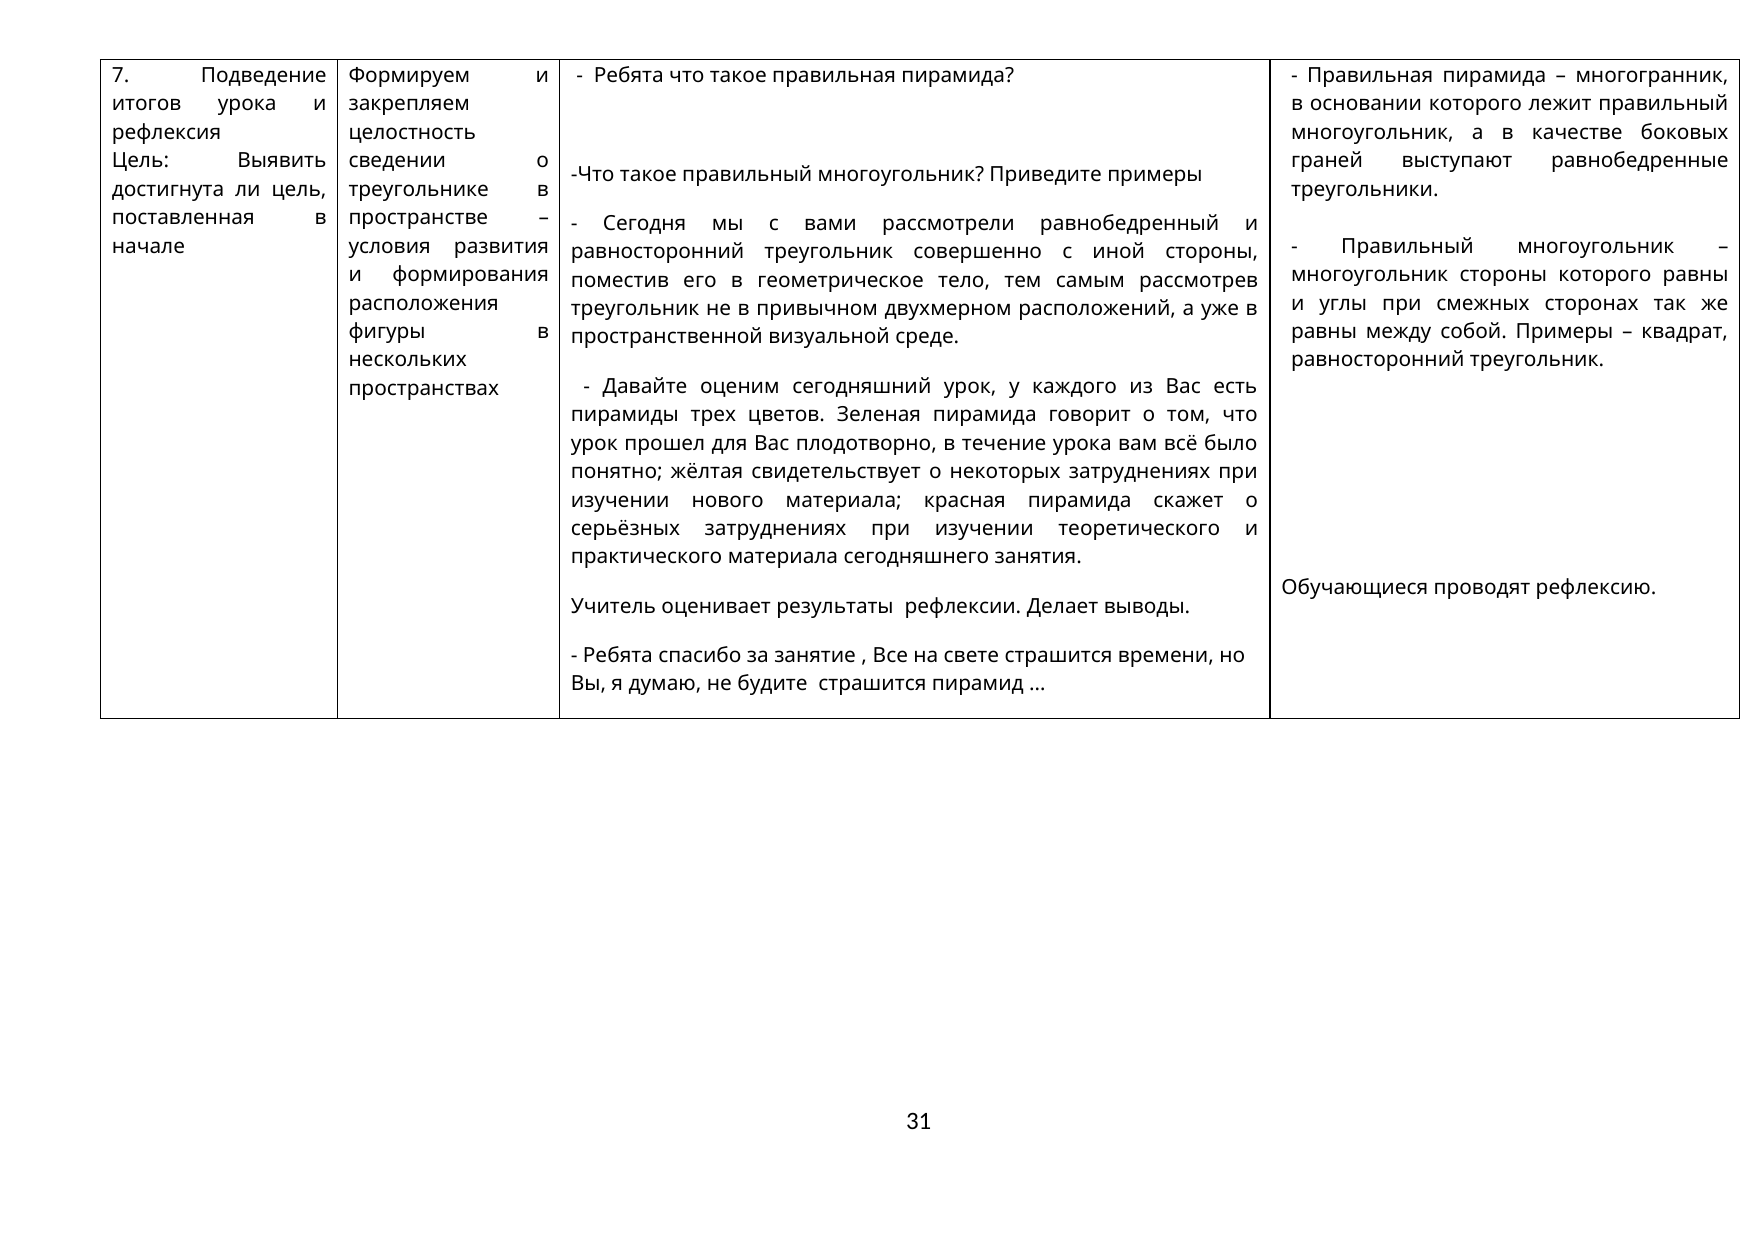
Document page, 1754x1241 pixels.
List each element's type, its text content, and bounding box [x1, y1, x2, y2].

table_cell 7. Подведение итогов урока и рефлексия Цель: Выявить достигнута ли цель, поставленная в начале [101, 60, 337, 718]
table_cell - Правильная пирамида – многогранник, в основании которого лежит правильный многоугольник, а в качестве боковых граней выступают равнобедренные треугольники. - Правильный многоугольник – многоугольник стороны которого равны и углы при смежных сторонах так же равны между собой. Примеры – квадрат, равносторонний треугольник. Обучающиеся проводят рефлексию. [1271, 60, 1739, 718]
table_cell - Ребята что такое правильная пирамида? -Что такое правильный многоугольник? Приведите примеры - Сегодня мы с вами рассмотрели равнобедренный и равносторонний треугольник совершенно с иной стороны, поместив его в геометрическое тело, тем самым рассмотрев треугольник не в привычном двухмерном расположений, а уже в пространственной визуальной среде. - Давайте оценим сегодняшний урок, у каждого из Вас есть пирамиды трех цветов. Зеленая пирамида говорит о том, что урок прошел для Вас плодотворно, в течение урока вам всё было понятно; жёлтая свидетельствует о некоторых затруднениях при изучении нового материала; красная пирамида скажет о серьёзных затруднениях при изучении теоретического и практического материала сегодняшнего занятия. Учитель оценивает результаты рефлексии. Делает выводы. - Ребята спасибо за занятие , Все на свете страшится времени, но Вы, я думаю, не будите страшится пирамид … [560, 60, 1269, 718]
table_cell Формируем и закрепляем целостность сведении о треугольнике в пространстве – условия развития и формирования расположения фигуры в нескольких пространствах [338, 60, 559, 718]
